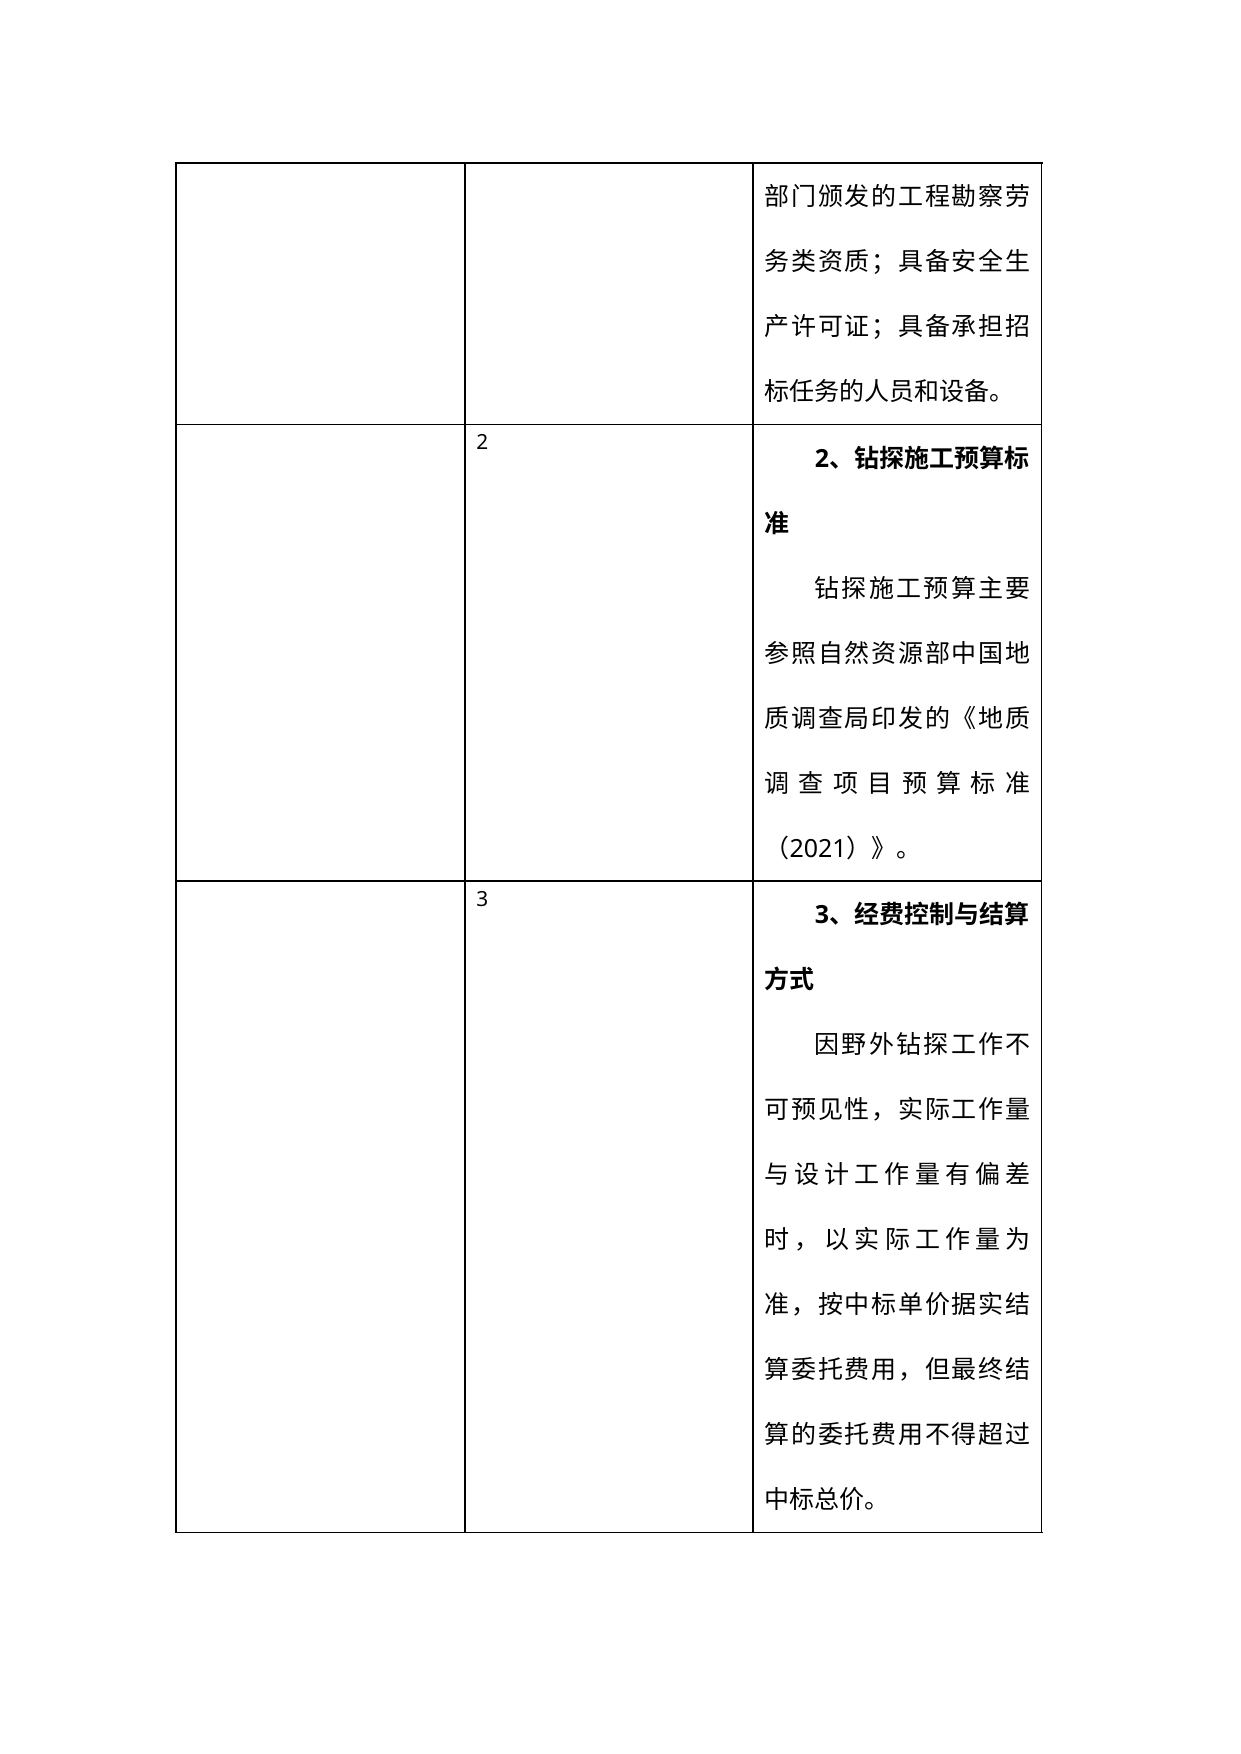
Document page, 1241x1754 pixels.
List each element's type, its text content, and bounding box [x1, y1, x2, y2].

table_cell 1 [466, 164, 752, 423]
table_cell 2 [466, 425, 752, 880]
table_cell 2、钻探施工预算标准 钻探施工预算主要参照自然资源部中国地质调查局印发的《地质调查项目预算标准（2021）》。 [754, 425, 1041, 880]
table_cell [754, 164, 1041, 423]
table_cell [177, 882, 464, 1532]
table_cell [177, 164, 464, 423]
table_cell 3 [466, 882, 752, 1532]
table_cell [177, 425, 464, 880]
table_cell 3、经费控制与结算方式 因野外钻探工作不可预见性，实际工作量与设计工作量有偏差时，以实际工作量为准，按中标单价据实结算委托费用，但最终结算的委托费用不得超过中标总价。 [754, 882, 1041, 1532]
